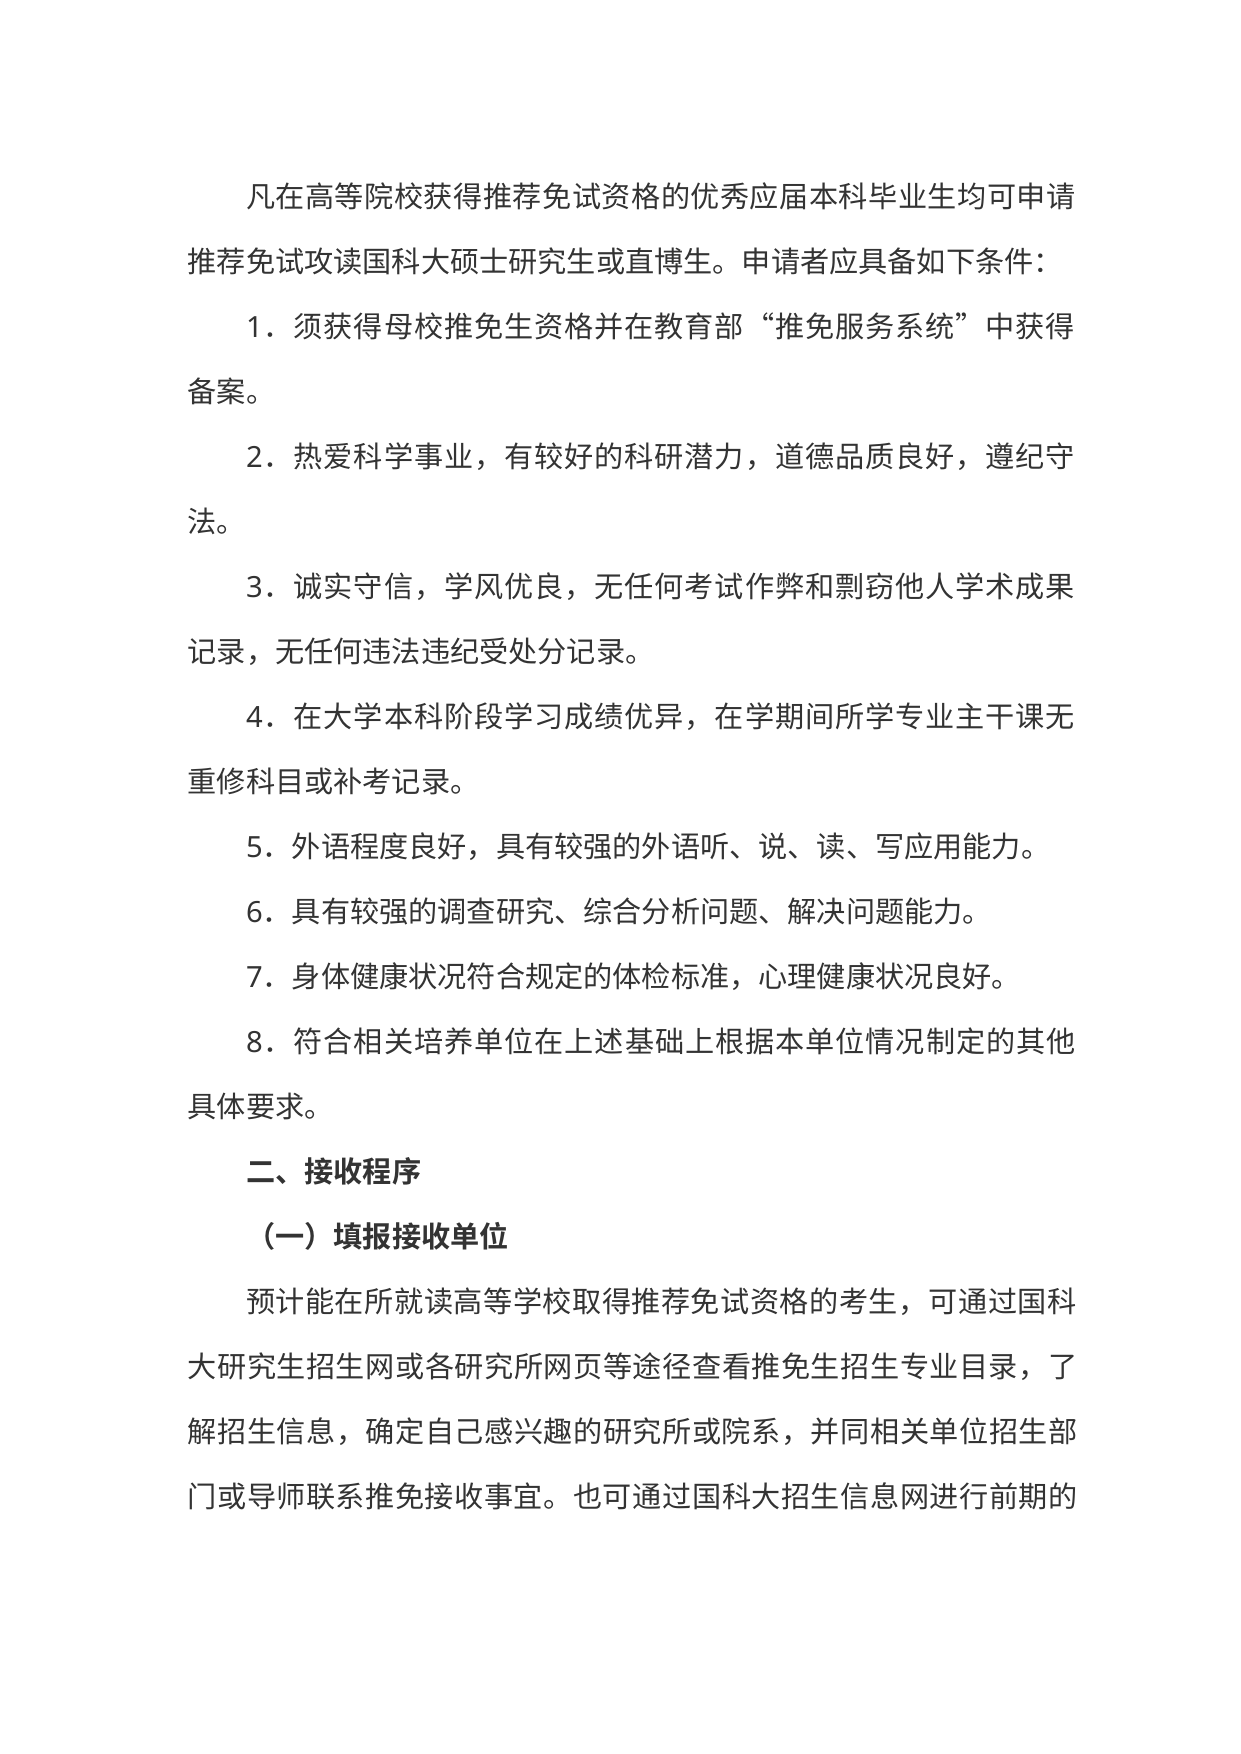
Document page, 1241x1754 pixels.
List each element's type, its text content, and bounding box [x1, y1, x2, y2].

text 4．在大学本科阶段学习成绩优异，在学期间所学专业主干课无重修科目或补考记录。 [187, 682, 1078, 812]
text 3．诚实守信，学风优良，无任何考试作弊和剽窃他人学术成果记录，无任何违法违纪受处分记录。 [187, 552, 1078, 682]
text 7．身体健康状况符合规定的体检标准，心理健康状况良好。 [187, 942, 1078, 1007]
text 6．具有较强的调查研究、综合分析问题、解决问题能力。 [187, 877, 1078, 942]
text 2．热爱科学事业，有较好的科研潜力，道德品质良好，遵纪守法。 [187, 422, 1078, 552]
text 1．须获得母校推免生资格并在教育部“推免服务系统”中获得备案。 [187, 292, 1078, 422]
text 8．符合相关培养单位在上述基础上根据本单位情况制定的其他具体要求。 [187, 1007, 1078, 1137]
text 二、接收程序 [187, 1137, 1078, 1202]
text （一）填报接收单位 [187, 1202, 1078, 1267]
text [187, 1267, 1078, 1527]
text 凡在高等院校获得推荐免试资格的优秀应届本科毕业生均可申请推荐免试攻读国科大硕士研究生或直博生。申请者应具备如下条件： [187, 162, 1078, 292]
text 5．外语程度良好，具有较强的外语听、说、读、写应用能力。 [187, 812, 1078, 877]
